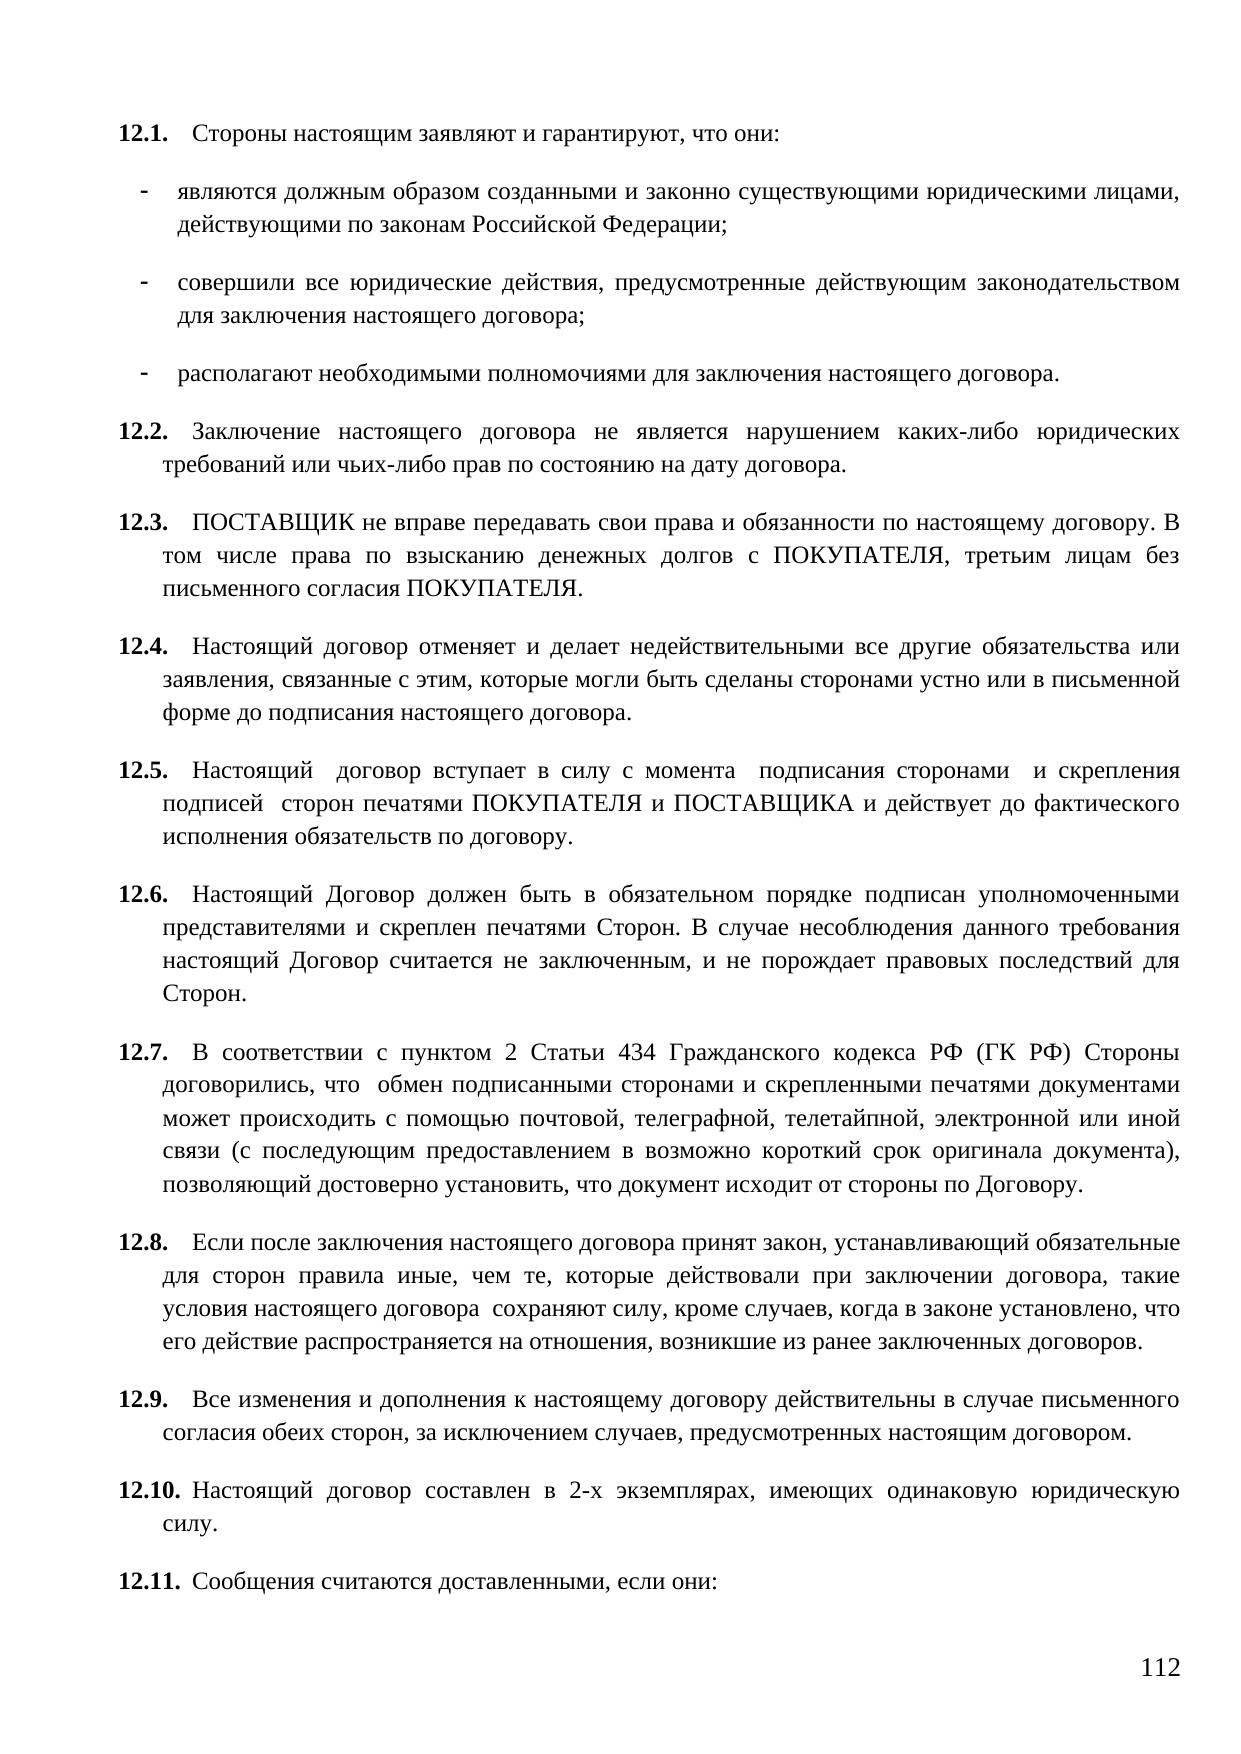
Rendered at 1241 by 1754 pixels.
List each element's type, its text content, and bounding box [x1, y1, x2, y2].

list располагают необходимыми полномочиями для заключения настоящего договора. [140, 358, 1181, 387]
list ПОСТАВЩИК не вправе передавать свои права и обязанности по настоящему договору. В том числе права по взысканию денежных долгов с ПОКУПАТЕЛЯ, третьим лицам без письменного согласия ПОКУПАТЕЛЯ. [118, 507, 1181, 602]
list Настоящий договор вступает в силу с момента подписания сторонами и скрепления подписей сторон печатями ПОКУПАТЕЛЯ и ПОСТАВЩИКА и действует до фактического исполнения обязательств по договору. [118, 755, 1181, 850]
list В соответствии с пунктом 2 Статьи 434 Гражданского кодекса РФ (ГК РФ) Стороны договорились, что обмен подписанными сторонами и скрепленными печатями документами может происходить с помощью почтовой, телеграфной, телетайпной, электронной или иной связи (с последующим предоставлением в возможно короткий срок оригинала документа), позволяющий достоверно установить, что документ исходит от стороны по Договору. [118, 1037, 1181, 1197]
list являются должным образом созданными и законно существующими юридическими лицами, действующими по законам Российской Федерации; [140, 176, 1181, 238]
list совершили все юридические действия, предусмотренные действующим законодательством для заключения настоящего договора; [140, 267, 1181, 329]
list Заключение настоящего договора не является нарушением каких-либо юридических требований или чьих-либо прав по состоянию на дату договора. [118, 416, 1181, 478]
list Если после заключения настоящего договора принят закон, устанавливающий обязательные для сторон правила иные, чем те, которые действовали при заключении договора, такие условия настоящего договора сохраняют силу, кроме случаев, когда в законе установлено, что его действие распространяется на отношения, возникшие из ранее заключенных договоров. [118, 1227, 1181, 1354]
list Стороны настоящим заявляют и гарантируют, что они: [118, 118, 1181, 147]
list Настоящий договор отменяет и делает недействительными все другие обязательства или заявления, связанные с этим, которые могли быть сделаны сторонами устно или в письменной форме до подписания настоящего договора. [118, 631, 1181, 726]
list Настоящий Договор должен быть в обязательном порядке подписан уполномоченными представителями и скреплен печатями Сторон. В случае несоблюдения данного требования настоящий Договор считается не заключенным, и не порождает правовых последствий для Сторон. [118, 879, 1181, 1007]
list Все изменения и дополнения к настоящему договору действительны в случае письменного согласия обеих сторон, за исключением случаев, предусмотренных настоящим договором. [118, 1384, 1181, 1446]
list Сообщения считаются доставленными, если они: [118, 1566, 1181, 1594]
list Настоящий договор составлен в 2-х экземплярах, имеющих одинаковую юридическую силу. [118, 1475, 1181, 1537]
